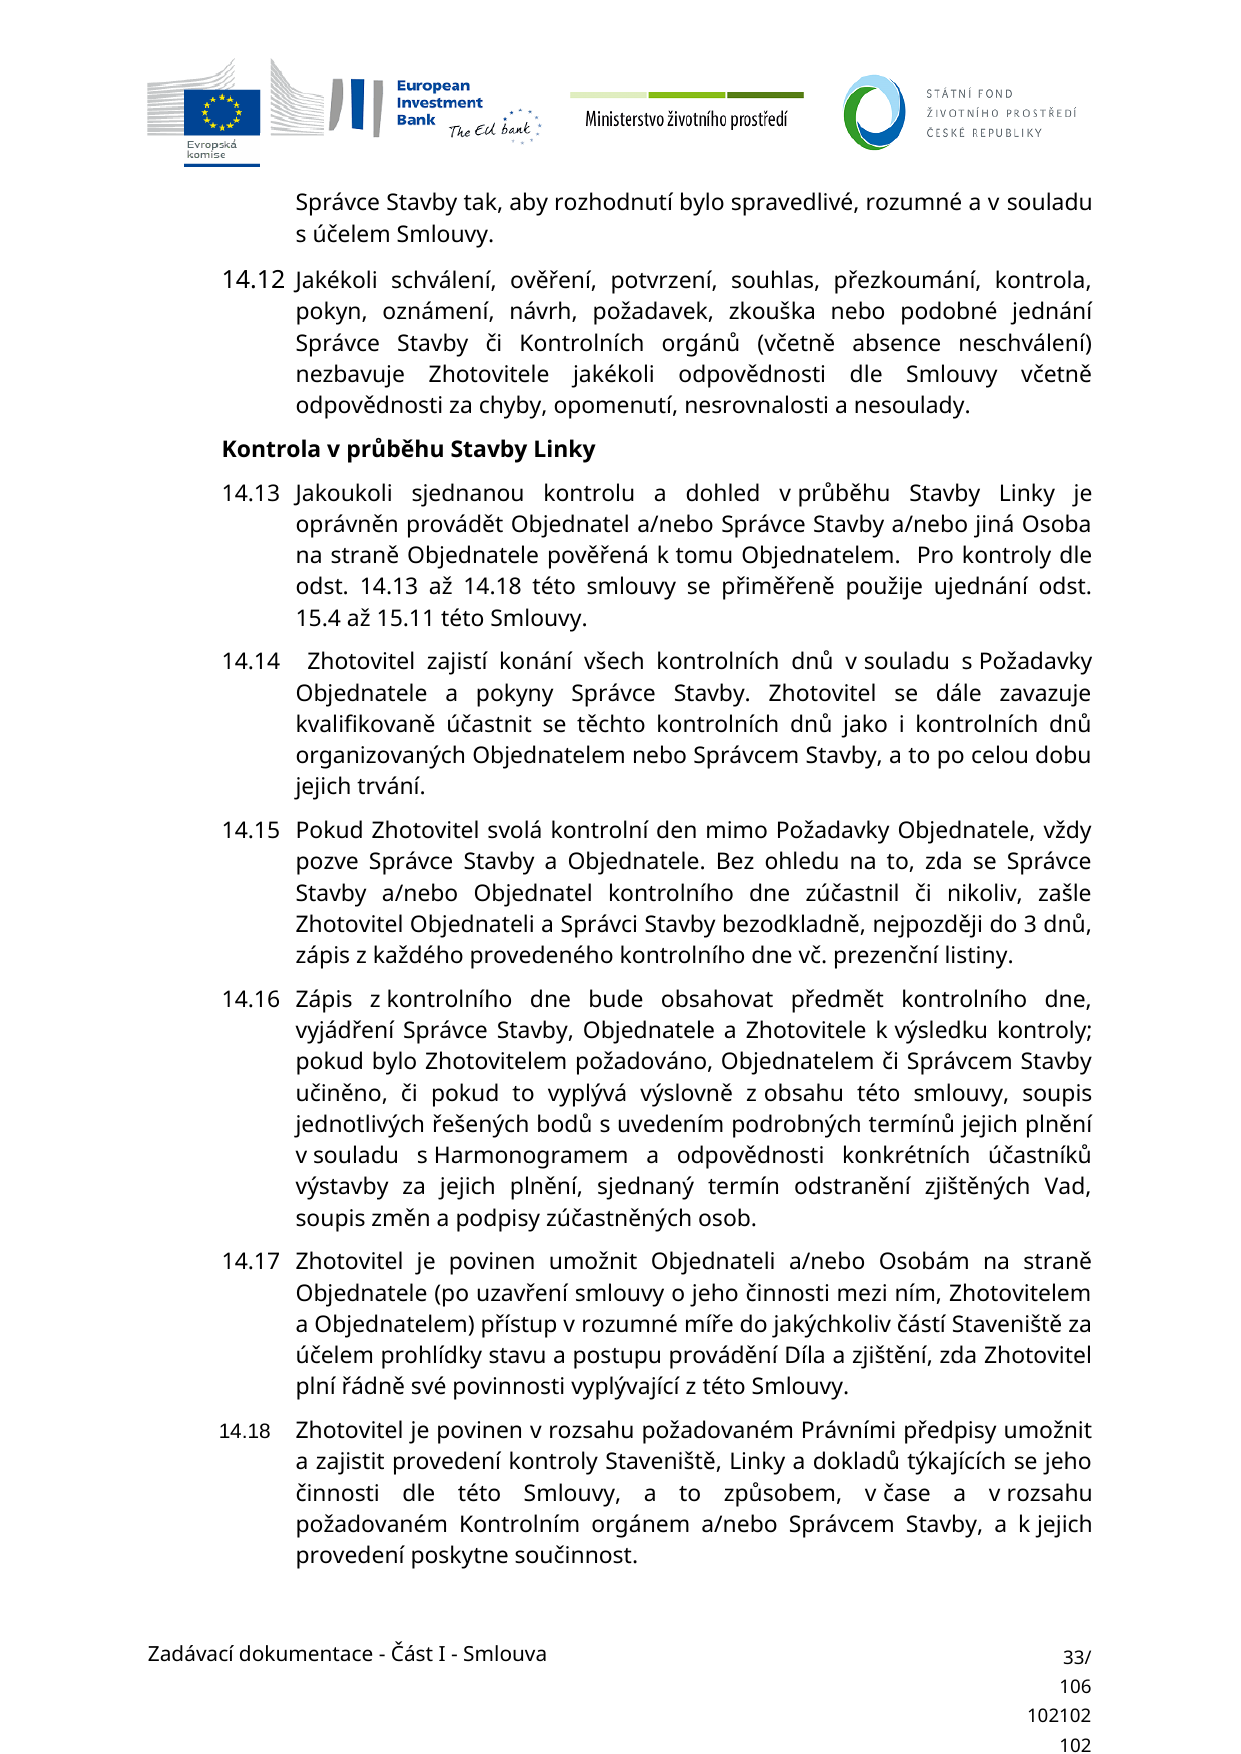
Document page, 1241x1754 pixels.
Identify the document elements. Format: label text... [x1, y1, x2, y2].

list Zhotovitel zajistí konání všech kontrolních dnů v souladu s Požadavky Objednatele a pokyny Správce Stavby. Zhotovitel se dále zavazuje kvalifikovaně účastnit se těchto kontrolních dnů jako i kontrolních dnů organizovaných Objednatelem nebo Správcem Stavby, a to po celou dobu jejich trvání. [221, 645, 1093, 802]
list Jakoukoli sjednanou kontrolu a dohled v průběhu Stavby Linky je oprávněn provádět Objednatel a/nebo Správce Stavby a/nebo jiná Osoba na straně Objednatele pověřená k tomu Objednatelem. Pro kontroly dle odst. 14.13 až 14.18 této smlouvy se přiměřeně použije ujednání odst. 15.4 až 15.11 této Smlouvy. [221, 477, 1093, 633]
text Kontrola v průběhu Stavby Linky [151, 433, 1093, 464]
list Zápis z kontrolního dne bude obsahovat předmět kontrolního dne, vyjádření Správce Stavby, Objednatele a Zhotovitele k výsledku kontroly; pokud bylo Zhotovitelem požadováno, Objednatelem či Správcem Stavby učiněno, či pokud to vyplývá výslovně z obsahu této smlouvy, soupis jednotlivých řešených bodů s uvedením podrobných termínů jejich plnění v souladu s Harmonogramem a odpovědnosti konkrétních účastníků výstavby za jejich plnění, sjednaný termín odstranění zjištěných Vad, soupis změn a podpisy zúčastněných osob. [221, 983, 1093, 1233]
list Pokud Zhotovitel svolá kontrolní den mimo Požadavky Objednatele, vždy pozve Správce Stavby a Objednatele. Bez ohledu na to, zda se Správce Stavby a/nebo Objednatel kontrolního dne zúčastnil či nikoliv, zašle Zhotovitel Objednateli a Správci Stavby bezodkladně, nejpozději do 3 dnů, zápis z každého provedeného kontrolního dne vč. prezenční listiny. [221, 814, 1093, 970]
list Jakékoli schválení, ověření, potvrzení, souhlas, přezkoumání, kontrola, pokyn, oznámení, návrh, požadavek, zkouška nebo podobné jednání Správce Stavby či Kontrolních orgánů (včetně absence neschválení) nezbavuje Zhotovitele jakékoli odpovědnosti dle Smlouvy včetně odpovědnosti za chyby, opomenutí, nesrovnalosti a nesoulady. [221, 261, 1093, 420]
list Zhotovitel je povinen umožnit Objednateli a/nebo Osobám na straně Objednatele (po uzavření smlouvy o jeho činnosti mezi ním, Zhotovitelem a Objednatelem) přístup v rozumné míře do jakýchkoliv částí Staveniště za účelem prohlídky stavu a postupu provádění Díla a zjištění, zda Zhotovitel plní řádně své povinnosti vyplývající z této Smlouvy. [221, 1245, 1093, 1402]
list Zhotovitel je povinen v rozsahu požadovaném Právními předpisy umožnit a zajistit provedení kontroly Staveniště, Linky a dokladů týkajících se jeho činnosti dle této Smlouvy, a to způsobem, v čase a v rozsahu požadovaném Kontrolním orgánem a/nebo Správcem Stavby, a k jejich provedení poskytne součinnost. [218, 1414, 1093, 1570]
picture [147, 55, 1092, 167]
